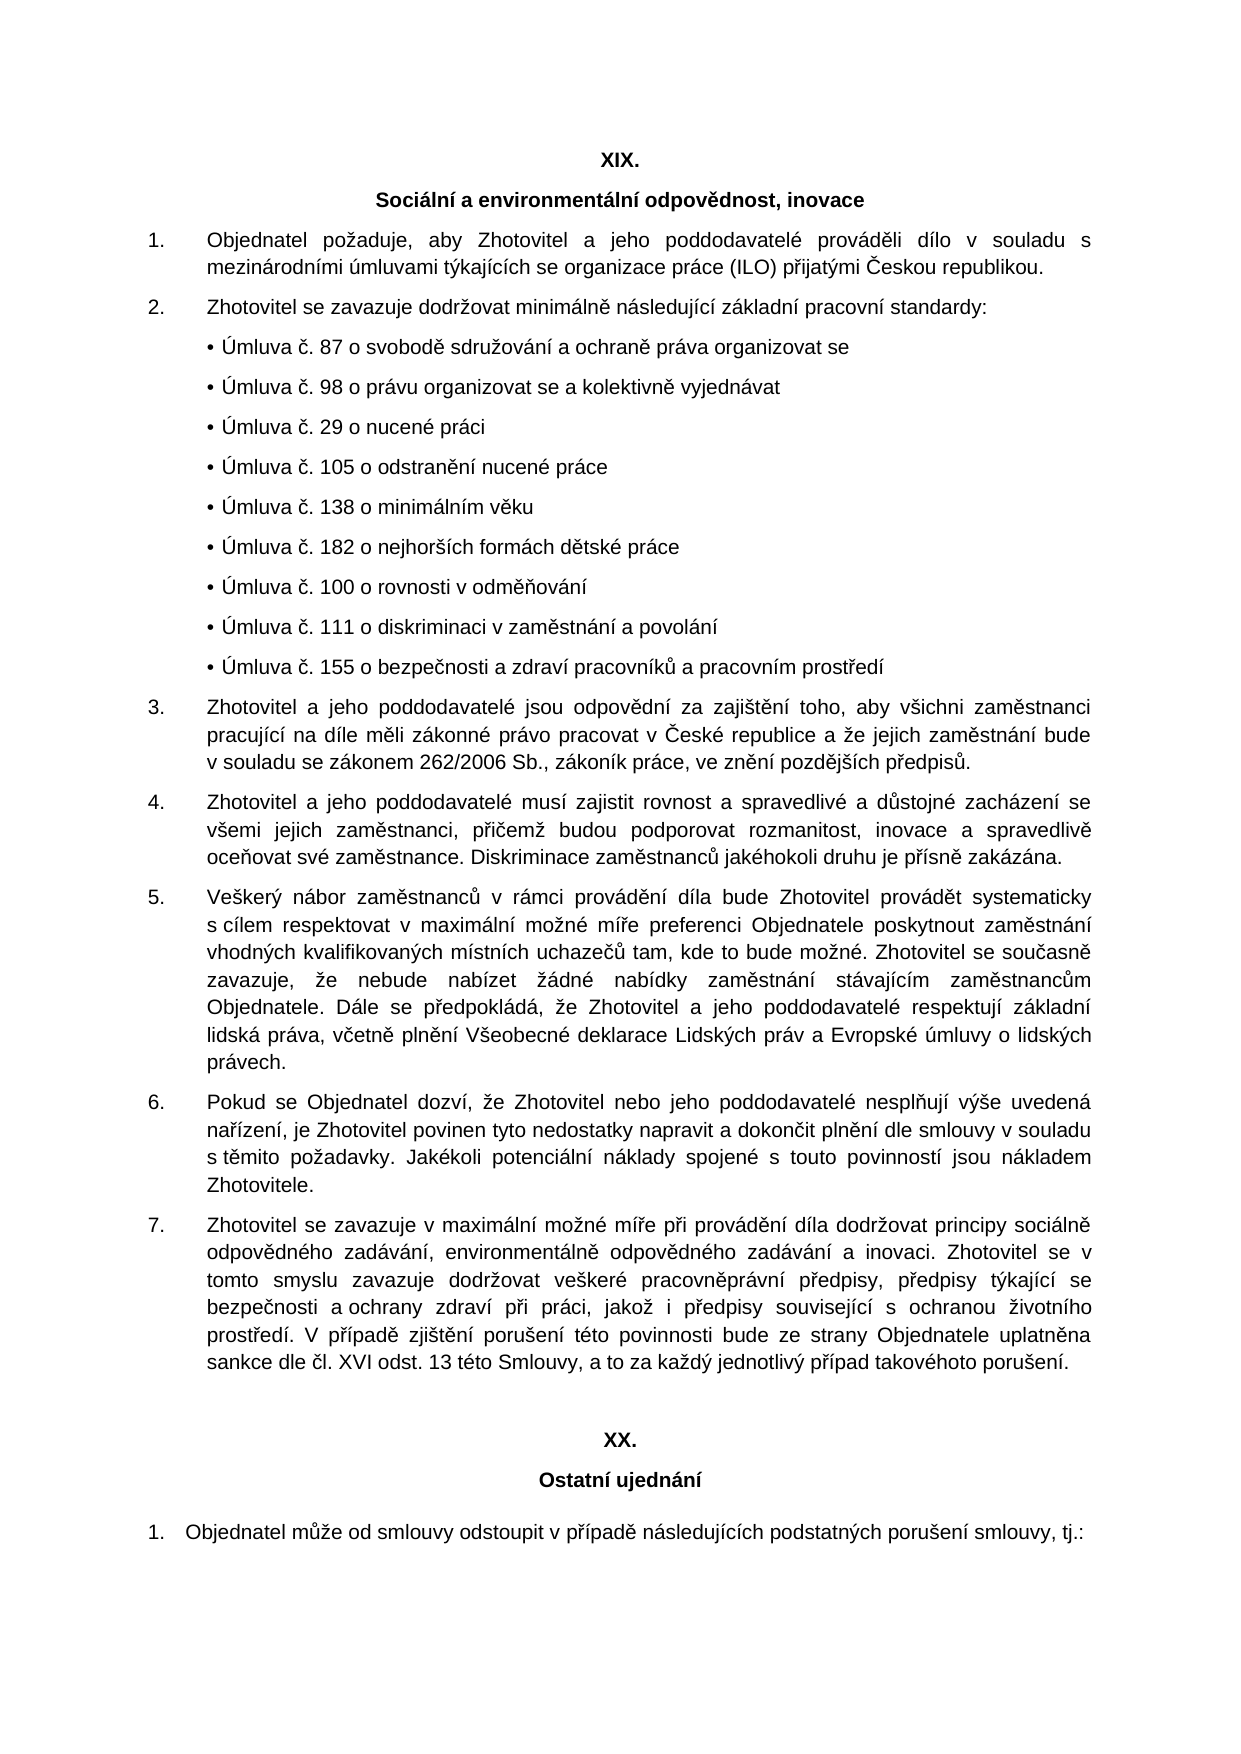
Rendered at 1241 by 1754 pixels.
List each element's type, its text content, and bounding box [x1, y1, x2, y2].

text 3. Zhotovitel a jeho poddodavatelé jsou odpovědní za zajištění toho, aby všichni zaměstnanci pracující na díle měli zákonné právo pracovat v České republice a že jejich zaměstnání bude v souladu se zákonem 262/2006 Sb., zákoník práce, ve znění pozdějších předpisů. [148, 695, 1093, 774]
text • Úmluva č. 105 o odstranění nucené práce [207, 455, 1093, 479]
list Objednatel může od smlouvy odstoupit v případě následujících podstatných porušení smlouvy, tj.: [148, 1520, 1093, 1544]
text • Úmluva č. 138 o minimálním věku [207, 495, 1093, 519]
text 6. Pokud se Objednatel dozví, že Zhotovitel nebo jeho poddodavatelé nesplňují výše uvedená nařízení, je Zhotovitel povinen tyto nedostatky napravit a dokončit plnění dle smlouvy v souladu s těmito požadavky. Jakékoli potenciální náklady spojené s touto povinností jsou nákladem Zhotovitele. [148, 1090, 1093, 1197]
text • Úmluva č. 29 o nucené práci [207, 415, 1093, 439]
text 1. Objednatel požaduje, aby Zhotovitel a jeho poddodavatelé prováděli dílo v souladu s mezinárodními úmluvami týkajících se organizace práce (ILO) přijatými Českou republikou. [148, 228, 1093, 279]
text Ostatní ujednání [148, 1468, 1093, 1492]
text 7. Zhotovitel se zavazuje v maximální možné míře při provádění díla dodržovat principy sociálně odpovědného zadávání, environmentálně odpovědného zadávání a inovaci. Zhotovitel se v tomto smyslu zavazuje dodržovat veškeré pracovněprávní předpisy, předpisy týkající se bezpečnosti a ochrany zdraví při práci, jakož i předpisy související s ochranou životního prostředí. V případě zjištění porušení této povinnosti bude ze strany Objednatele uplatněna sankce dle čl. XVI odst. 13 této Smlouvy, a to za každý jednotlivý případ takovéhoto porušení. [148, 1213, 1093, 1374]
text • Úmluva č. 111 o diskriminaci v zaměstnání a povolání [207, 615, 1093, 639]
text • Úmluva č. 87 o svobodě sdružování a ochraně práva organizovat se [207, 335, 1093, 359]
text 2. Zhotovitel se zavazuje dodržovat minimálně následující základní pracovní standardy: [148, 295, 1093, 319]
text • Úmluva č. 182 o nejhorších formách dětské práce [207, 535, 1093, 559]
text XX. [148, 1428, 1093, 1452]
text 4. Zhotovitel a jeho poddodavatelé musí zajistit rovnost a spravedlivé a důstojné zacházení se všemi jejich zaměstnanci, přičemž budou podporovat rozmanitost, inovace a spravedlivě oceňovat své zaměstnance. Diskriminace zaměstnanců jakéhokoli druhu je přísně zakázána. [148, 790, 1093, 869]
text 5. Veškerý nábor zaměstnanců v rámci provádění díla bude Zhotovitel provádět systematicky s cílem respektovat v maximální možné míře preferenci Objednatele poskytnout zaměstnání vhodných kvalifikovaných místních uchazečů tam, kde to bude možné. Zhotovitel se současně zavazuje, že nebude nabízet žádné nabídky zaměstnání stávajícím zaměstnancům Objednatele. Dále se předpokládá, že Zhotovitel a jeho poddodavatelé respektují základní lidská práva, včetně plnění Všeobecné deklarace Lidských práv a Evropské úmluvy o lidských právech. [148, 885, 1093, 1074]
text • Úmluva č. 98 o právu organizovat se a kolektivně vyjednávat [207, 375, 1093, 399]
text • Úmluva č. 100 o rovnosti v odměňování [207, 575, 1093, 599]
text • Úmluva č. 155 o bezpečnosti a zdraví pracovníků a pracovním prostředí [207, 655, 1093, 679]
text Sociální a environmentální odpovědnost, inovace [148, 188, 1093, 212]
text XIX. [148, 148, 1093, 172]
